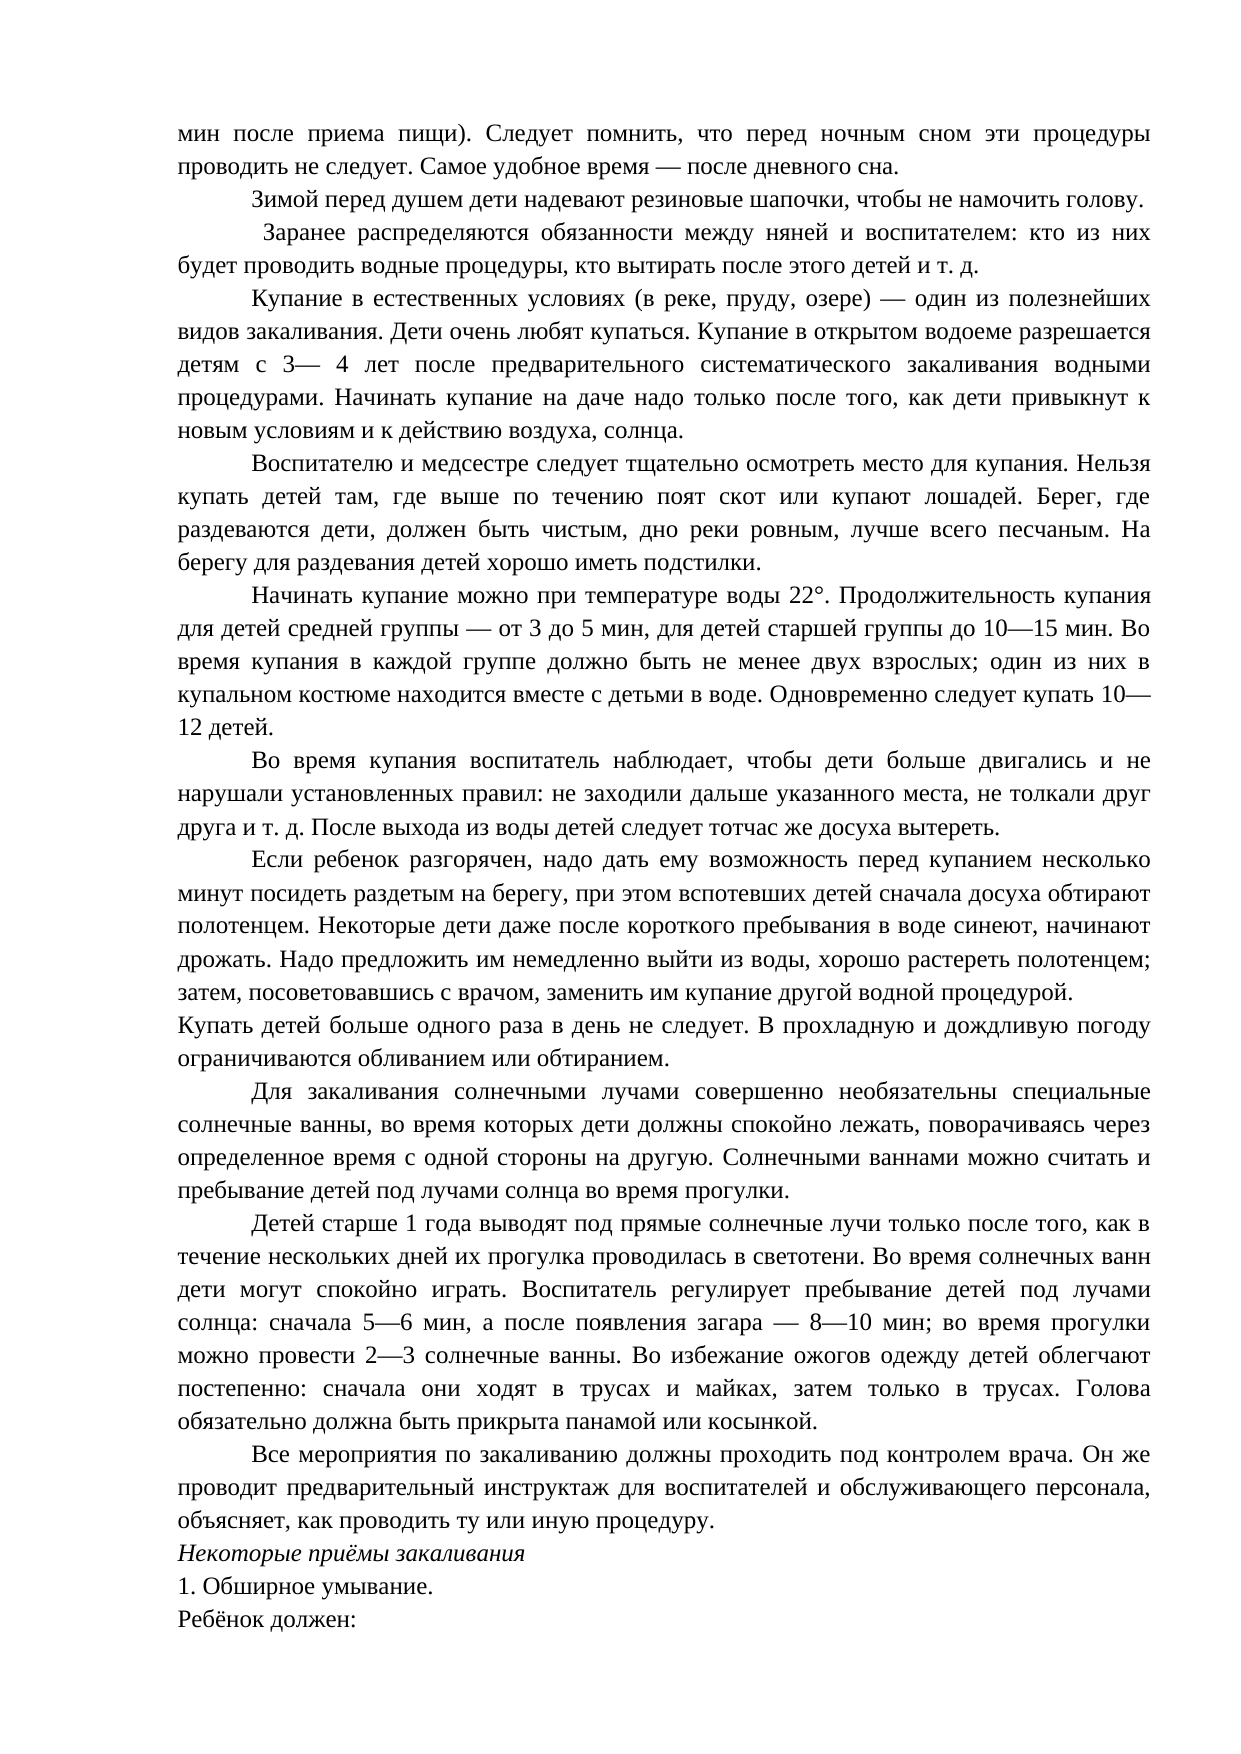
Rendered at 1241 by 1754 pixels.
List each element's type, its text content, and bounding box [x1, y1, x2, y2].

text Зимой перед душем дети надевают резиновые шапочки, чтобы не намочить голову. [177, 184, 1152, 213]
text 1. Обширное умывание. [177, 1571, 1152, 1600]
text Детей старше 1 года выводят под прямые солнечные лучи только после того, как в течение нескольких дней их прогулка проводилась в светотени. Во время солнечных ванн дети могут спокойно играть. Воспитатель регулирует пребывание детей под лучами солнца: сначала 5—6 мин, а после появления загара — 8—10 мин; во время прогулки можно провести 2—3 солнечные ванны. Во избежание ожогов одежду детей облегчают постепенно: сначала они ходят в трусах и майках, затем только в трусах. Голова обязательно должна быть прикрыта панамой или косынкой. [177, 1208, 1152, 1435]
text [177, 118, 1152, 180]
text Начинать купание можно при температуре воды 22°. Продолжительность купания для детей средней группы — от 3 до 5 мин, для детей старшей группы до 10—15 мин. Во время купания в каждой группе должно быть не менее двух взрослых; один из них в купальном костюме находится вместе с детьми в воде. Одновременно следует купать 10—12 детей. [177, 580, 1152, 741]
text Все мероприятия по закаливанию должны проходить под контролем врача. Он же проводит предварительный инструктаж для воспитателей и обслуживающего персонала, объясняет, как проводить ту или иную процедуру. [177, 1439, 1152, 1534]
text Воспитателю и медсестре следует тщательно осмотреть место для купания. Нельзя купать детей там, где выше по течению поят скот или купают лошадей. Берег, где раздеваются дети, должен быть чистым, дно реки ровным, лучше всего песчаным. На берегу для раздевания детей хорошо иметь подстилки. [177, 448, 1152, 576]
text Некоторые приёмы закаливания [177, 1538, 1152, 1567]
text Купать детей больше одного раза в день не следует. В прохладную и дождливую погоду ограничиваются обливанием или обтиранием. [177, 1010, 1152, 1071]
text Для закаливания солнечными лучами совершенно необязательны специальные солнечные ванны, во время которых дети должны спокойно лежать, поворачиваясь через определенное время с одной стороны на другую. Солнечными ваннами можно считать и пребывание детей под лучами солнца во время прогулки. [177, 1076, 1152, 1203]
text Ребёнок должен: [177, 1604, 1152, 1633]
text Купание в естественных условиях (в реке, пруду, озере) — один из полезнейших видов закаливания. Дети очень любят купаться. Купание в открытом водоеме разрешается детям с 3— 4 лет после предварительного систематического закаливания водными процедурами. Начинать купание на даче надо только после того, как дети привыкнут к новым условиям и к действию воздуха, солнца. [177, 283, 1152, 444]
text Во время купания воспитатель наблюдает, чтобы дети больше двигались и не нарушали установленных правил: не заходили дальше указанного места, не толкали друг друга и т. д. После выхода из воды детей следует тотчас же досуха вытереть. [177, 746, 1152, 840]
text Если ребенок разгорячен, надо дать ему возможность перед купанием несколько минут посидеть раздетым на берегу, при этом вспотевших детей сначала досуха обтирают полотенцем. Некоторые дети даже после короткого пребывания в воде синеют, начинают дрожать. Надо предложить им немедленно выйти из воды, хорошо растереть полотенцем; затем, посоветовавшись с врачом, заменить им купание другой водной процедурой. [177, 844, 1152, 1005]
text Заранее распределяются обязанности между няней и воспитателем: кто из них будет проводить водные процедуры, кто вытирать после этого детей и т. д. [177, 217, 1152, 279]
